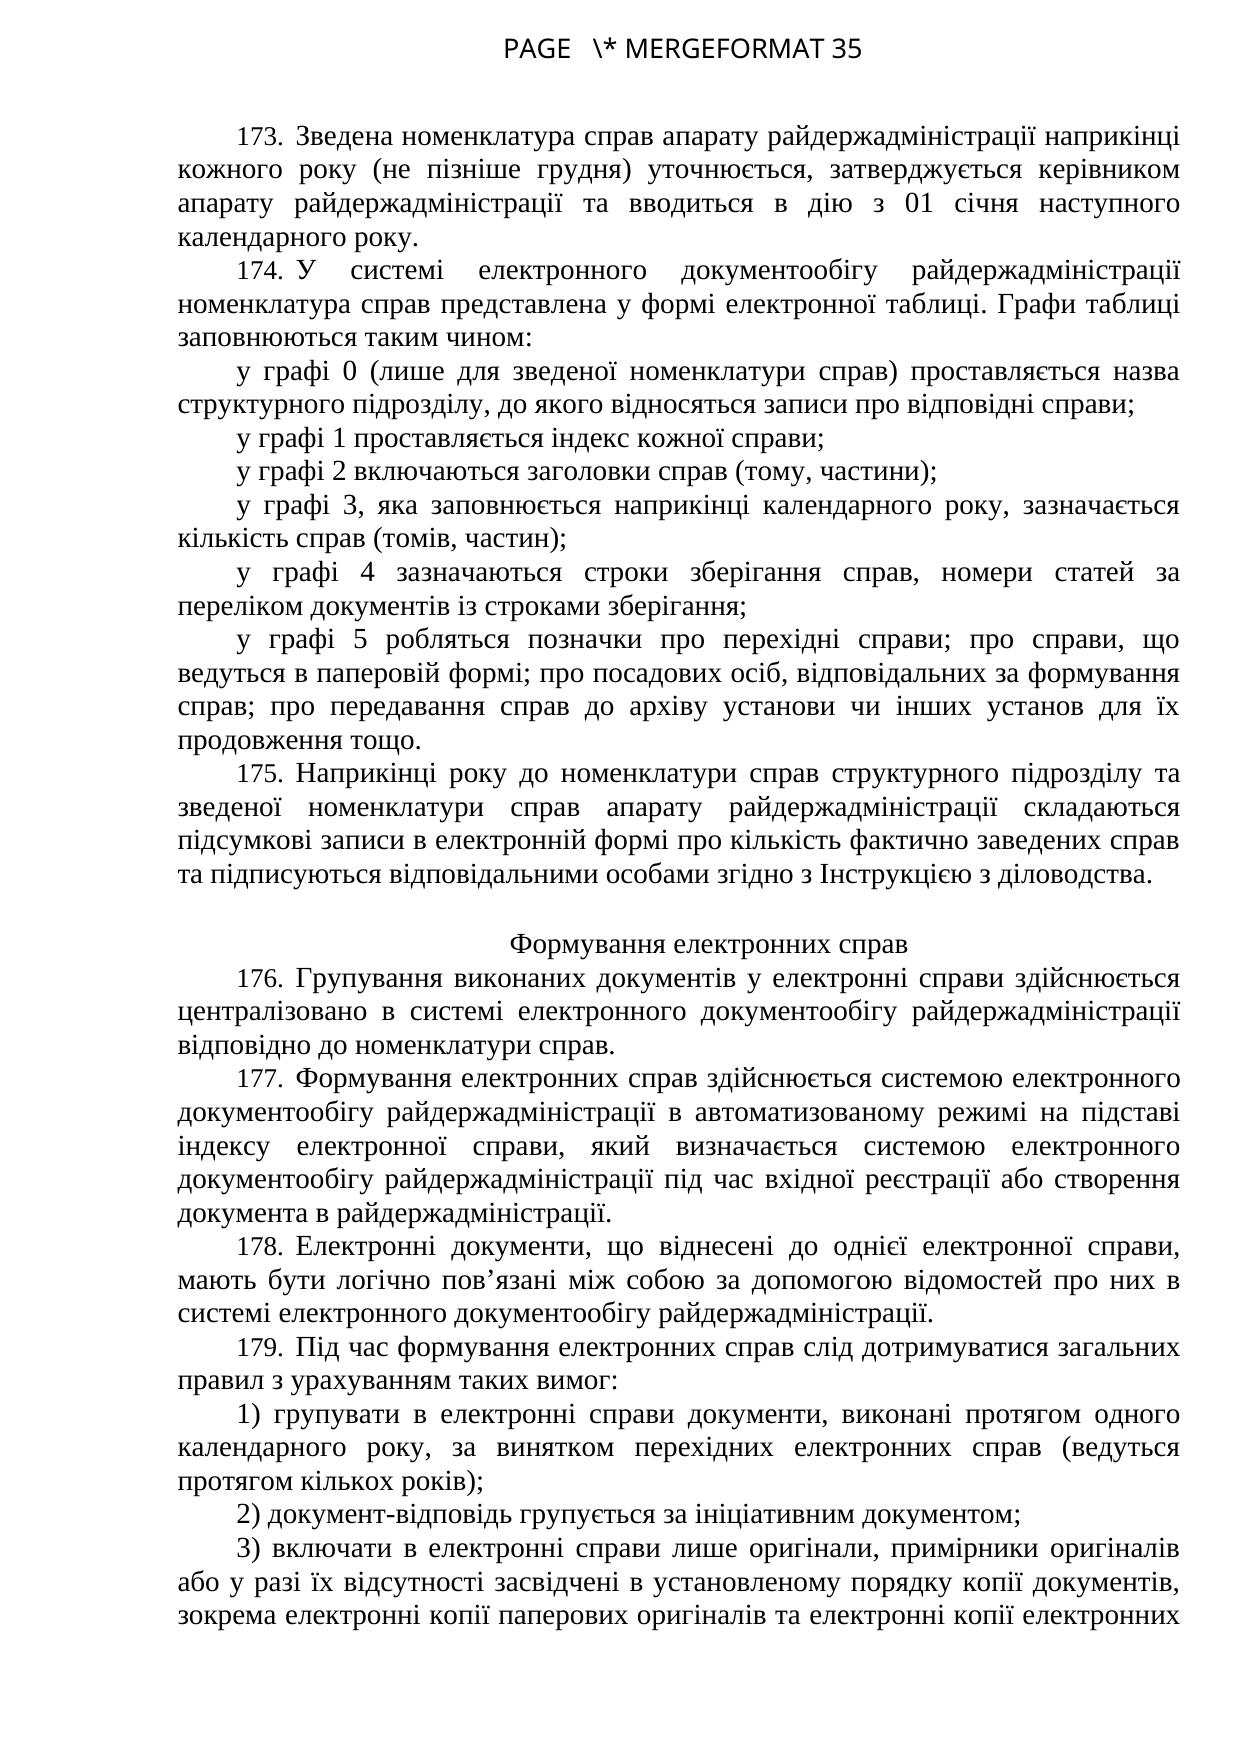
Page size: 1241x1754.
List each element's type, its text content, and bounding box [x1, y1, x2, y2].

subtitle Формування електронних справ здійснюється системою електронного документообігу райдержадміністрації в автоматизованому режимі на підставі індексу електронної справи, який визначається системою електронного документообігу райдержадміністрації під час вхідної реєстрації або створення документа в райдержадміністрації. [177, 1061, 1181, 1228]
text у графі 1 проставляється індекс кожної справи; [177, 420, 1181, 453]
subtitle У системі електронного документообігу райдержадміністрації номенклатура справ представлена у формі електронної таблиці. Графи таблиці заповнюються таким чином: [177, 252, 1181, 353]
text у графі 5 робляться позначки про перехідні справи; про справи, що ведуться в паперовій формі; про посадових осіб, відповідальних за формування справ; про передавання справ до архіву установи чи інших установ для їх продовження тощо. [177, 621, 1181, 755]
list Електронні документи, що віднесені до однієї електронної справи, мають бути логічно пов’язані між собою за допомогою відомостей про них в системі електронного документообігу райдержадміністрації. [177, 1228, 1181, 1329]
text у графі 3, яка заповнюється наприкінці календарного року, зазначається кількість справ (томів, частин); [177, 487, 1181, 554]
subtitle Зведена номенклатура справ апарату райдержадміністрації наприкінці кожного року (не пізніше грудня) уточнюється, затверджується керівником апарату райдержадміністрації та вводиться в дію з 01 січня наступного календарного року. [177, 118, 1181, 252]
subtitle Під час формування електронних справ слід дотримуватися загальних правил з урахуванням таких вимог: [177, 1329, 1181, 1396]
text у графі 2 включаються заголовки справ (тому, частини); [177, 453, 1181, 487]
text 1) групувати в електронні справи документи, виконані протягом одного календарного року, за винятком перехідних електронних справ (ведуться протягом кількох років); [177, 1396, 1181, 1497]
subtitle Наприкінці року до номенклатури справ структурного підрозділу та зведеної номенклатури справ апарату райдержадміністрації складаються підсумкові записи в електронній формі про кількість фактично заведених справ та підписуються відповідальними особами згідно з Інструкцією з діловодства. [177, 755, 1181, 889]
text Формування електронних справ [177, 926, 1181, 960]
text у графі 4 зазначаються строки зберігання справ, номери статей за переліком документів із строками зберігання; [177, 554, 1181, 621]
text 2) документ-відповідь групується за ініціативним документом; [177, 1497, 1181, 1530]
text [177, 1530, 1181, 1631]
subtitle Групування виконаних документів у електронні справи здійснюється централізовано в системі електронного документообігу райдержадміністрації відповідно до номенклатури справ. [177, 960, 1181, 1061]
text у графі 0 (лише для зведеної номенклатури справ) проставляється назва структурного підрозділу, до якого відносяться записи про відповідні справи; [177, 353, 1181, 420]
